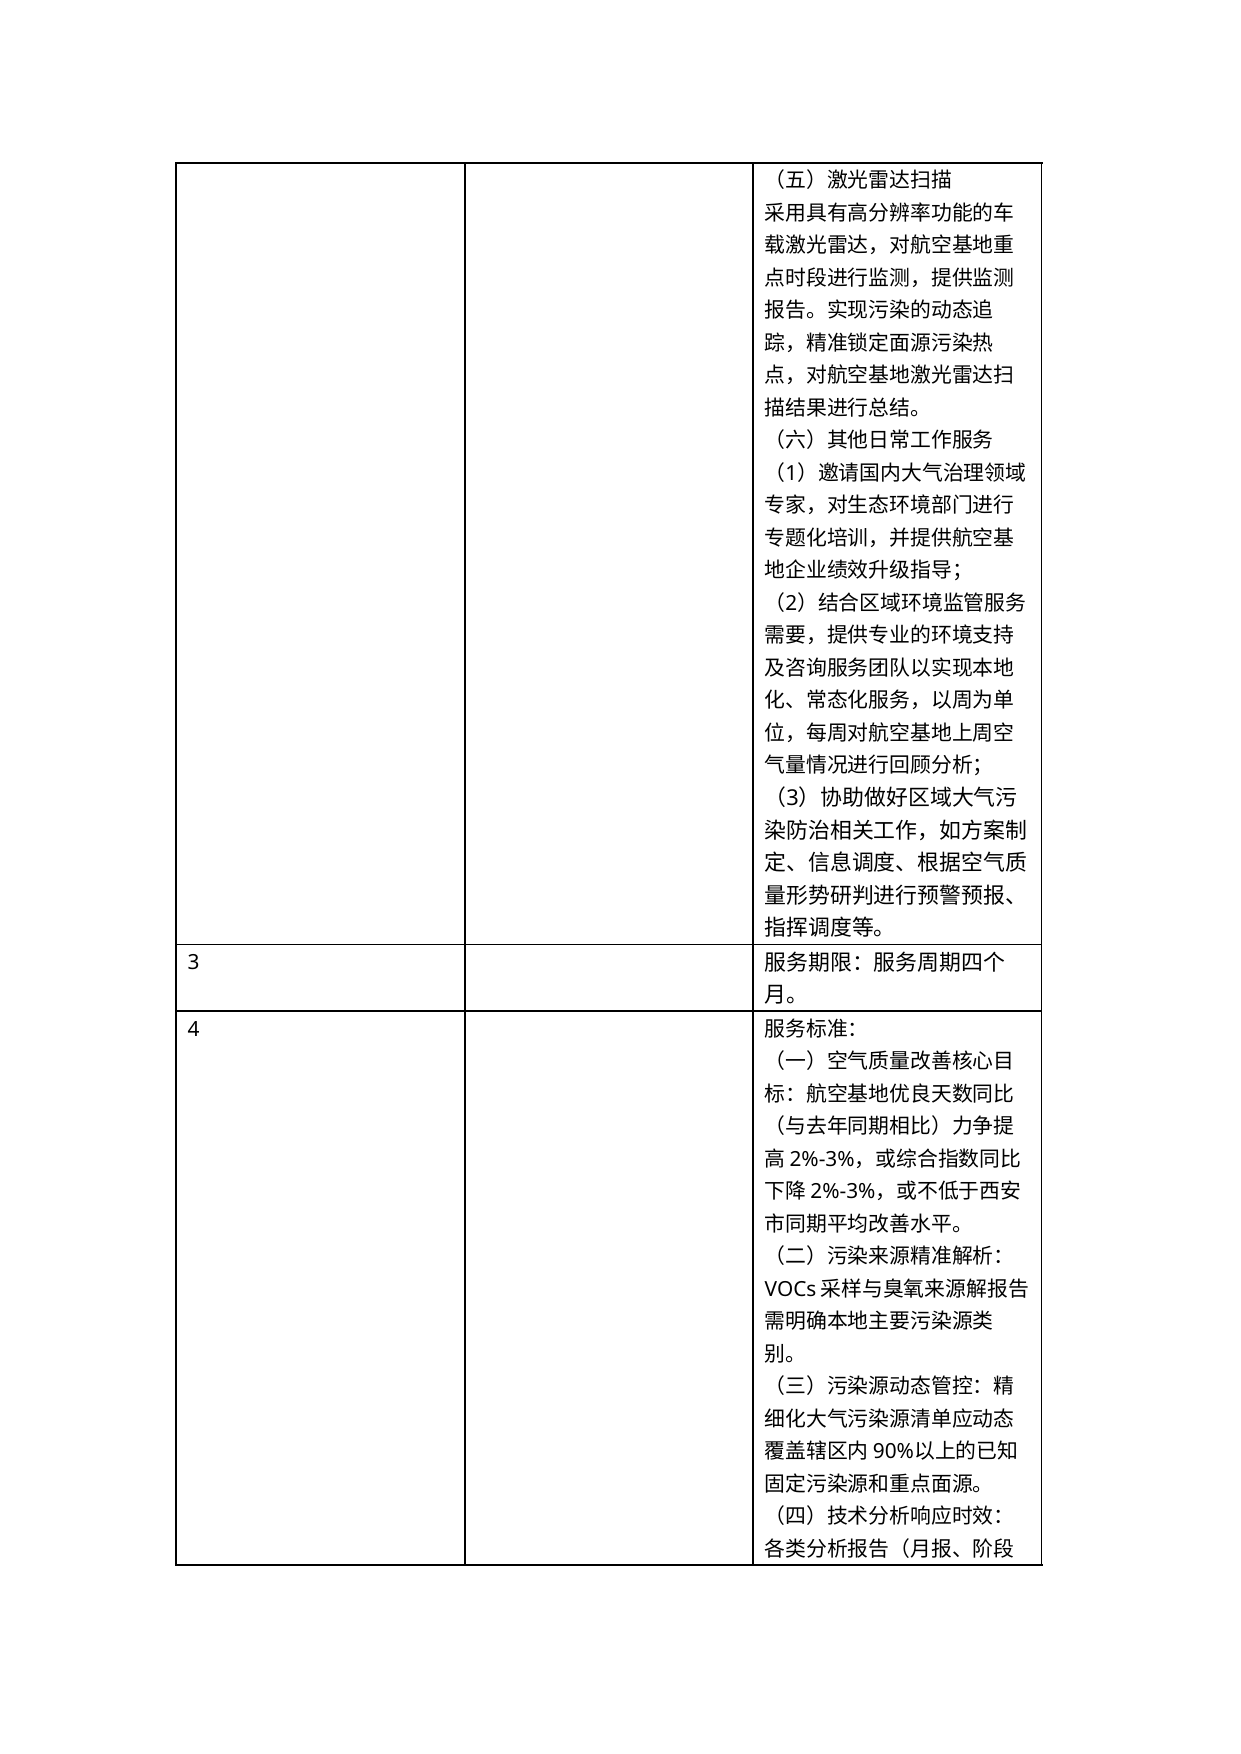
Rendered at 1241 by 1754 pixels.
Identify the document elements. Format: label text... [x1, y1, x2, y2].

table_cell 服务期限：服务周期四个月。 [754, 945, 1041, 1010]
table_cell 2 [177, 164, 464, 943]
table_cell 3 [177, 945, 464, 1010]
table_cell 4 [177, 1012, 464, 1564]
table_cell [466, 945, 752, 1010]
table_cell [466, 164, 752, 943]
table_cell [754, 1012, 1041, 1564]
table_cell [754, 164, 1041, 943]
table_cell [466, 1012, 752, 1564]
